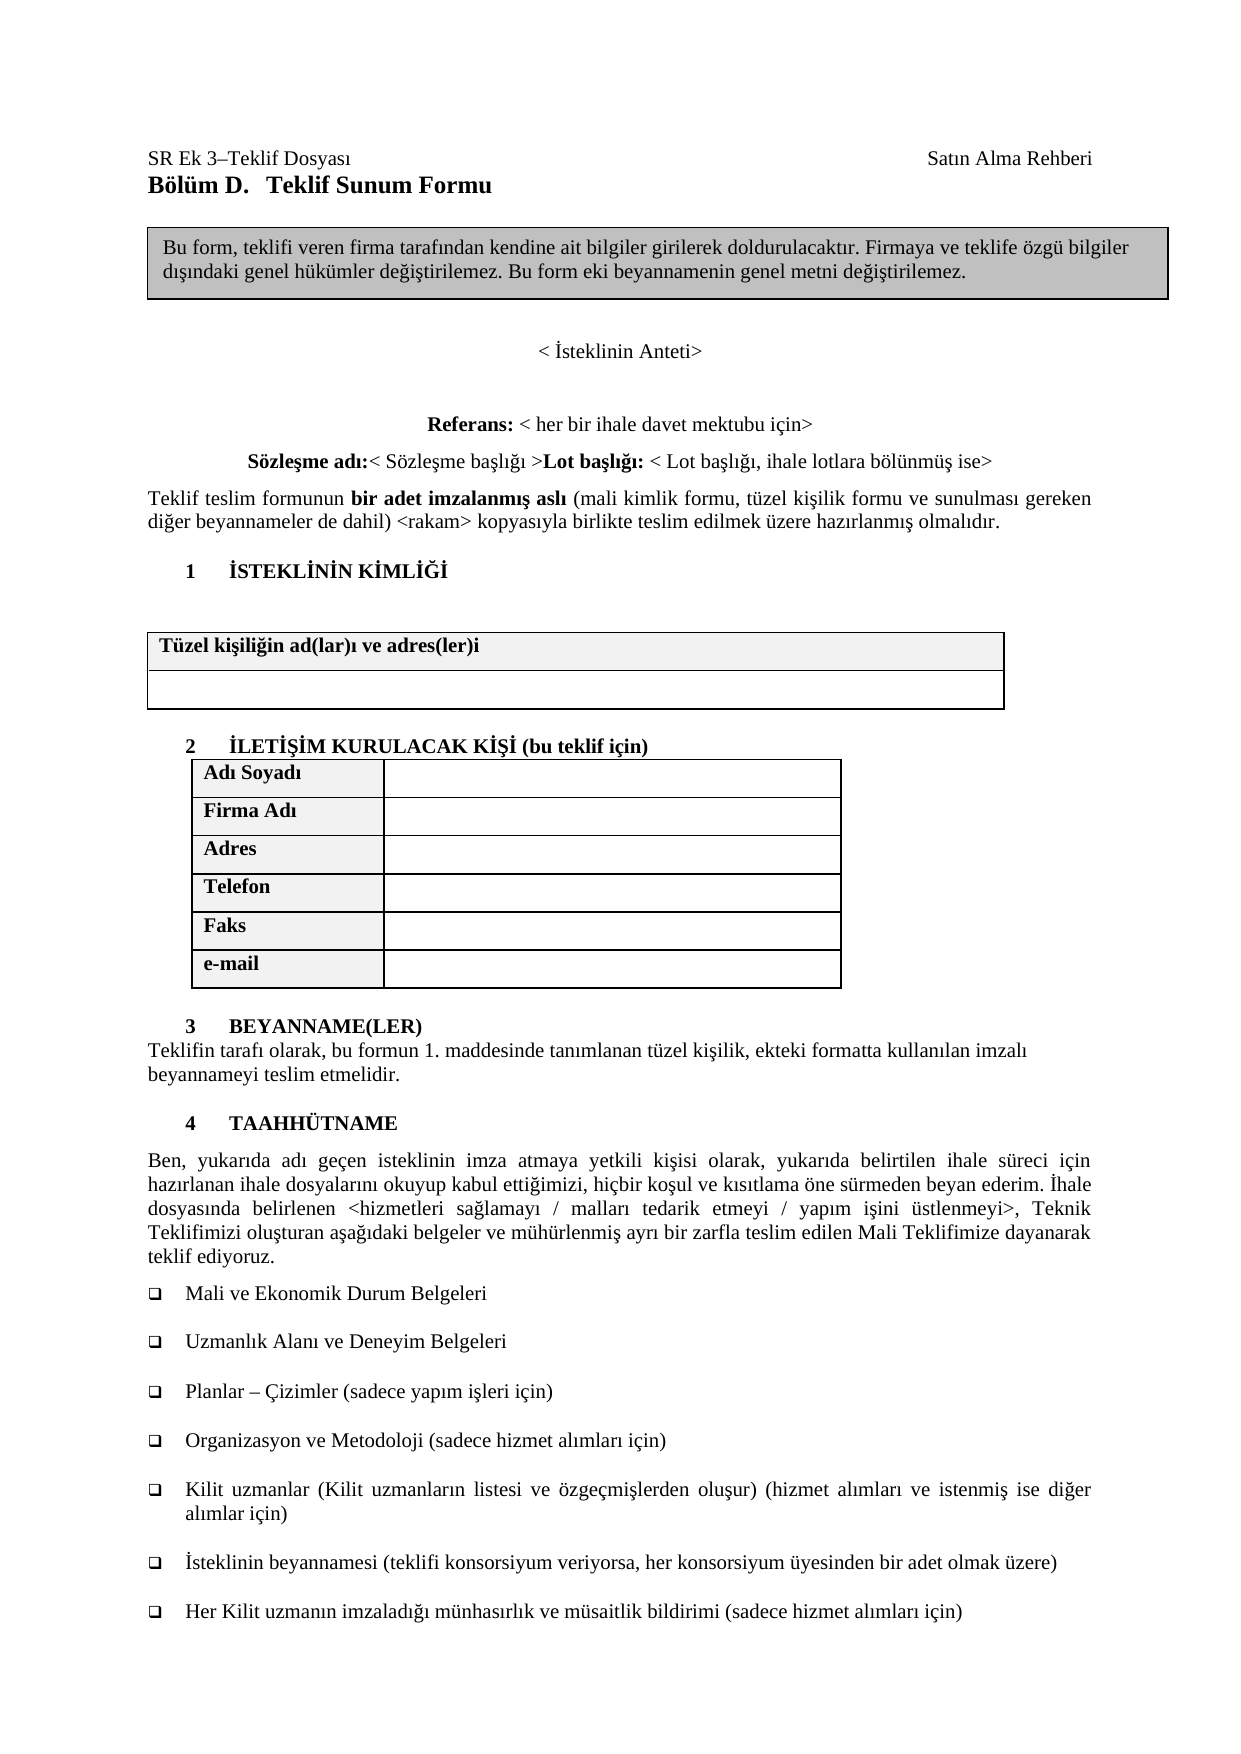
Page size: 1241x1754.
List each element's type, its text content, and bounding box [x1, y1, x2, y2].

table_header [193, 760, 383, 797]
text Ben, yukarıda adı geçen isteklinin imza atmaya yetkili kişisi olarak, yukarıda belirtilen ihale süreci için hazırlanan ihale dosyalarını okuyup kabul ettiğimizi, hiçbir koşul ve kısıtlama öne sürmeden beyan ederim. İhale dosyasında belirlenen <hizmetleri sağlamayı / malları tedarik etmeyi / yapım işini üstlenmeyi>, Teknik Teklifimizi oluşturan aşağıdaki belgeler ve mühürlenmiş ayrı bir zarfla teslim edilen Mali Teklifimize dayanarak teklif ediyoruz. [148, 1148, 1093, 1268]
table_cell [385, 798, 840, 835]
list İSTEKLİNİN KİMLİĞİ [185, 558, 1093, 583]
title < İsteklinin Anteti> [136, 339, 1093, 363]
list Mali ve Ekonomik Durum Belgeleri [148, 1280, 1093, 1304]
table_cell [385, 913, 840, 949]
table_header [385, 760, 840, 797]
list Kilit uzmanlar (Kilit uzmanların listesi ve özgeçmişlerden oluşur) (hizmet alımları ve istenmiş ise diğer alımlar için) [148, 1477, 1093, 1525]
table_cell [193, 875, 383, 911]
list İLETİŞİM KURULACAK KİŞİ (bu teklif için) [185, 734, 1093, 758]
list BEYANNAME(LER) [185, 1014, 1093, 1038]
title Referans: < her bir ihale davet mektubu için> [136, 412, 1093, 436]
list Organizasyon ve Metodoloji (sadece hizmet alımları için) [148, 1428, 1093, 1452]
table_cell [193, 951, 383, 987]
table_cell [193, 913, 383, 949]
text Teklifin tarafı olarak, bu formun 1. maddesinde tanımlanan tüzel kişilik, ekteki formatta kullanılan imzalı beyannameyi teslim etmelidir. [148, 1038, 1093, 1086]
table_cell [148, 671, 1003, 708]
list Her Kilit uzmanın imzaladığı münhasırlık ve müsaitlik bildirimi (sadece hizmet alımları için) [148, 1599, 1093, 1623]
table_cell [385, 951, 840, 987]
list İsteklinin beyannamesi (teklifi konsorsiyum veriyorsa, her konsorsiyum üyesinden bir adet olmak üzere) [148, 1550, 1093, 1574]
list TAAHHÜTNAME [185, 1111, 1093, 1135]
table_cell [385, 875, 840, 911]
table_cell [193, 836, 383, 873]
title Sözleşme adı:< Sözleşme başlığı >Lot başlığı: < Lot başlığı, ihale lotlara bölünmüş ise> [148, 449, 1093, 473]
text Bölüm D. Teklif Sunum Formu [148, 170, 1093, 199]
list Uzmanlık Alanı ve Deneyim Belgeleri [148, 1329, 1093, 1353]
text Teklif teslim formunun bir adet imzalanmış aslı (mali kimlik formu, tüzel kişilik formu ve sunulması gereken diğer beyannameler de dahil) <rakam> kopyasıyla birlikte teslim edilmek üzere hazırlanmış olmalıdır. [148, 485, 1093, 533]
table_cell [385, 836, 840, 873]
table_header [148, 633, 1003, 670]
list Planlar – Çizimler (sadece yapım işleri için) [148, 1378, 1093, 1403]
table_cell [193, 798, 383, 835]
